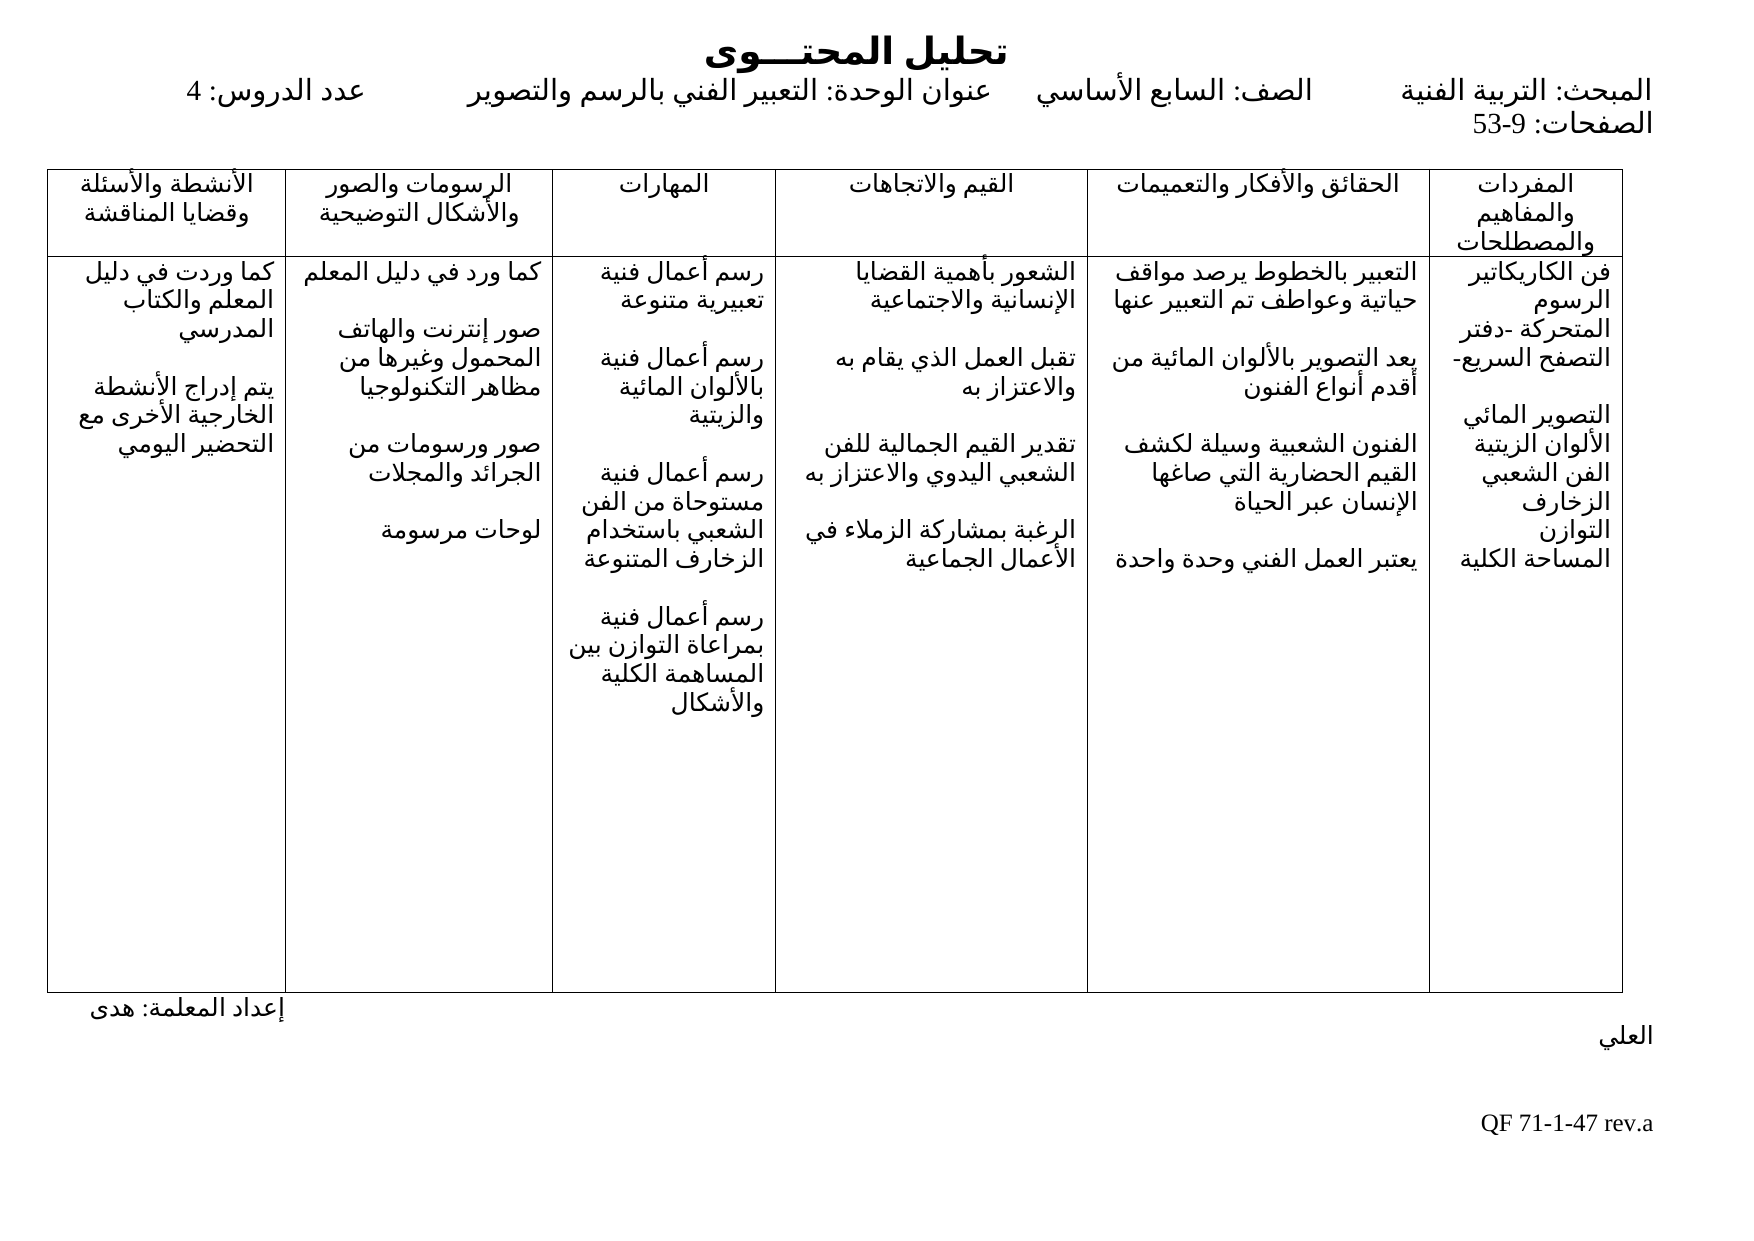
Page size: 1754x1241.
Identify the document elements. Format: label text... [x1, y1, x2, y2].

table_cell فن الكاريكاتير الرسوم المتحركة -دفتر التصفح السريع- التصوير المائي الألوان الزيتية الفن الشعبي الزخارف التوازن المساحة الكلية [1430, 257, 1622, 992]
table_cell رسم أعمال فنية تعبيرية متنوعة رسم أعمال فنية بالألوان المائية والزيتية رسم أعمال فنية مستوحاة من الفن الشعبي باستخدام الزخارف المتنوعة رسم أعمال فنية بمراعاة التوازن بين المساهمة الكلية والأشكال [553, 257, 775, 992]
table_cell كما وردت في دليل المعلم والكتاب المدرسي يتم إدراج الأنشطة الخارجية الأخرى مع التحضير اليومي [48, 257, 285, 992]
table_header المهارات [553, 170, 775, 256]
table_header الحقائق والأفكار والتعميمات [1088, 170, 1429, 256]
table_header الأنشطة والأسئلة وقضايا المناقشة [48, 170, 285, 256]
text QF 71-1-47 rev.a [59, 1108, 1654, 1136]
table_header الرسومات والصور والأشكال التوضيحية [286, 170, 552, 256]
text المبحث: التربية الفنية الصف: السابع الأساسي عنوان الوحدة: التعبير الفني بالرسم والتصوير عدد الدروس: 4 الصفحات: 9-53 [59, 73, 1654, 140]
table_header القيم والاتجاهات [776, 170, 1087, 256]
text تحليل المحتـــوى [59, 29, 1654, 73]
table_cell كما ورد في دليل المعلم صور إنترنت والهاتف المحمول وغيرها من مظاهر التكنولوجيا صور ورسومات من الجرائد والمجلات لوحات مرسومة [286, 257, 552, 992]
table_header المفردات والمفاهيم والمصطلحات [1430, 170, 1622, 256]
table_cell التعبير بالخطوط يرصد مواقف حياتية وعواطف تم التعبير عنها يعد التصوير بالألوان المائية من أقدم أنواع الفنون الفنون الشعبية وسيلة لكشف القيم الحضارية التي صاغها الإنسان عبر الحياة يعتبر العمل الفني وحدة واحدة [1088, 257, 1429, 992]
table_cell الشعور بأهمية القضايا الإنسانية والاجتماعية تقبل العمل الذي يقام به والاعتزاز به تقدير القيم الجمالية للفن الشعبي اليدوي والاعتزاز به الرغبة بمشاركة الزملاء في الأعمال الجماعية [776, 257, 1087, 992]
text إعداد المعلمة: هدى العلي [59, 993, 1654, 1050]
